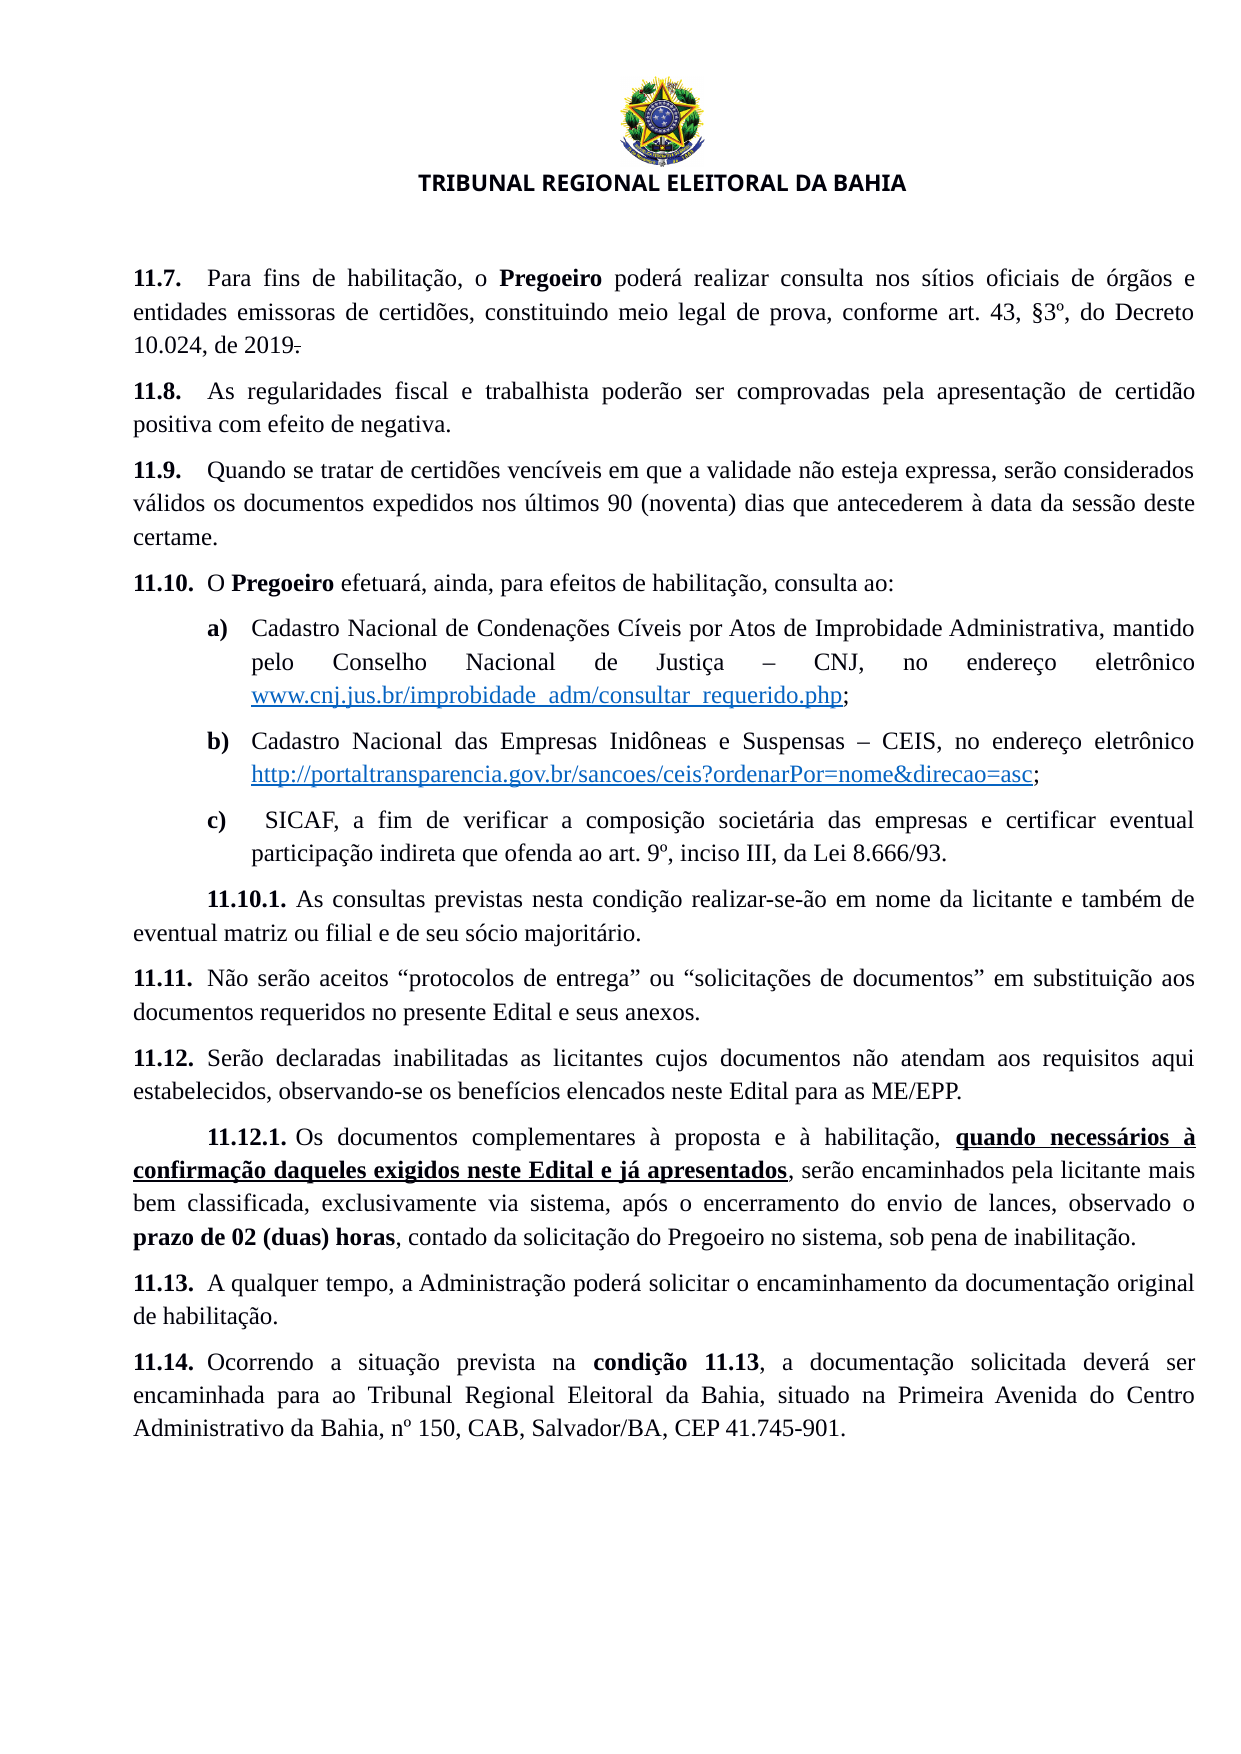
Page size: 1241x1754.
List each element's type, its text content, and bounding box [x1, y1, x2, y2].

text 11.12.1. Os documentos complementares à proposta e à habilitação, quando necessários à confirmação daqueles exigidos neste Edital e já apresentados, serão encaminhados pela licitante mais bem classificada, exclusivamente via sistema, após o encerramento do envio de lances, observado o prazo de 02 (duas) horas, contado da solicitação do Pregoeiro no sistema, sob pena de inabilitação. [133, 1118, 1196, 1252]
text 11.13. A qualquer tempo, a Administração poderá solicitar o encaminhamento da documentação original de habilitação. [133, 1264, 1196, 1331]
text 11.9. Quando se tratar de certidões vencíveis em que a validade não esteja expressa, serão considerados válidos os documentos expedidos nos últimos 90 (noventa) dias que antecederem à data da sessão deste certame. [133, 452, 1196, 552]
text 11.8. As regularidades fiscal e trabalhista poderão ser comprovadas pela apresentação de certidão positiva com efeito de negativa. [133, 373, 1196, 439]
text 11.14. Ocorrendo a situação prevista na condição 11.13, a documentação solicitada deverá ser encaminhada para ao Tribunal Regional Eleitoral da Bahia, situado na Primeira Avenida do Centro Administrativo da Bahia, nº 150, CAB, Salvador/BA, CEP 41.745-901. [133, 1343, 1196, 1443]
list SICAF, a fim de verificar a composição societária das empresas e certificar eventual participação indireta que ofenda ao art. 9º, inciso III, da Lei 8.666/93. [207, 802, 1196, 868]
text 11.11. Não serão aceitos “protocolos de entrega” ou “solicitações de documentos” em substituição aos documentos requeridos no presente Edital e seus anexos. [133, 960, 1196, 1027]
text 11.10. O Pregoeiro efetuará, ainda, para efeitos de habilitação, consulta ao: [133, 564, 1196, 598]
text 11.10.1. As consultas previstas nesta condição realizar-se-ão em nome da licitante e também de eventual matriz ou filial e de seu sócio majoritário. [133, 881, 1196, 948]
list Cadastro Nacional das Empresas Inidôneas e Suspensas – CEIS, no endereço eletrônico http://portaltransparencia.gov.br/sancoes/ceis?ordenarPor=nome&direcao=asc; [207, 723, 1196, 789]
text 11.12. Serão declaradas inabilitadas as licitantes cujos documentos não atendam aos requisitos aqui estabelecidos, observando-se os benefícios elencados neste Edital para as ME/EPP. [133, 1039, 1196, 1106]
text 11.7. Para fins de habilitação, o Pregoeiro poderá realizar consulta nos sítios oficiais de órgãos e entidades emissoras de certidões, constituindo meio legal de prova, conforme art. 43, §3º, do Decreto 10.024, de 2019. [133, 260, 1196, 360]
list Cadastro Nacional de Condenações Cíveis por Atos de Improbidade Administrativa, mantido pelo Conselho Nacional de Justiça – CNJ, no endereço eletrônico www.cnj.jus.br/improbidade_adm/consultar_requerido.php; [207, 610, 1196, 710]
